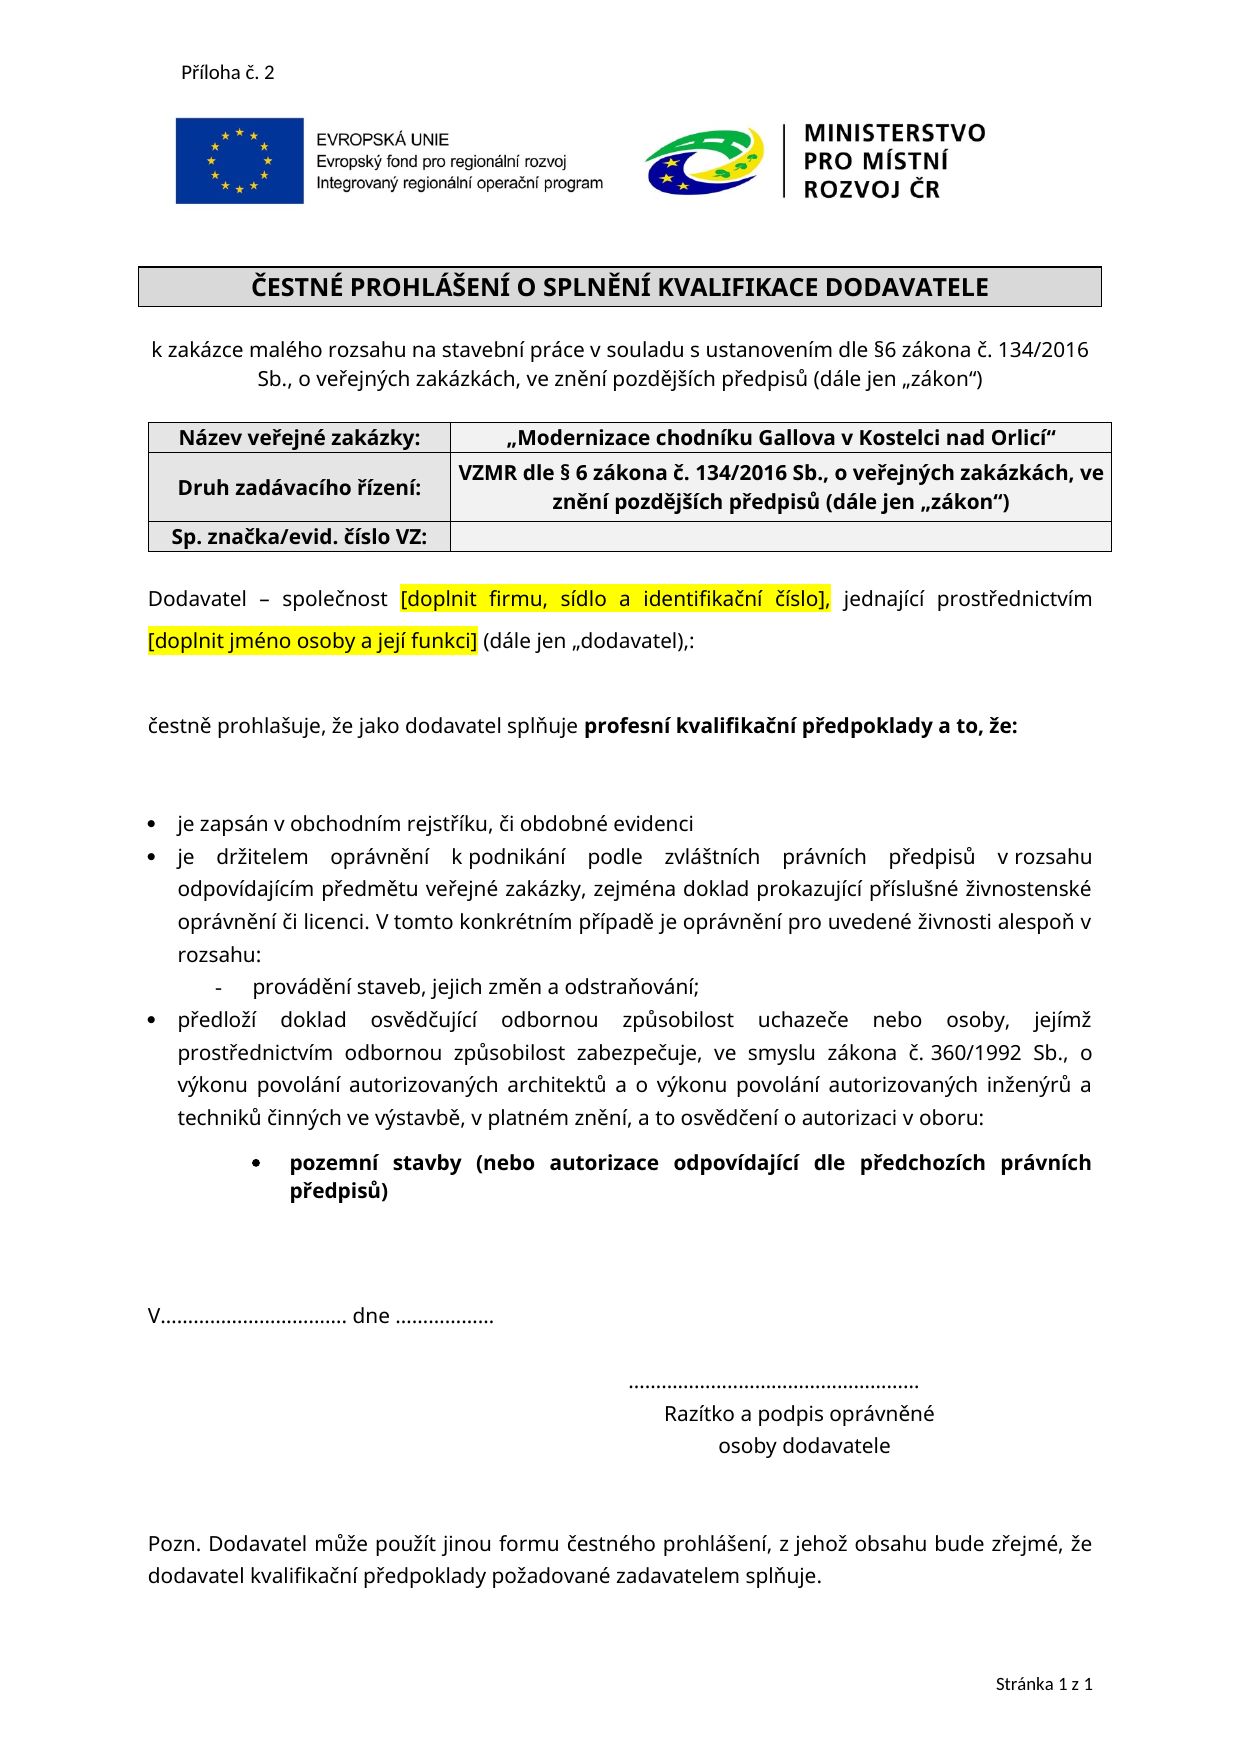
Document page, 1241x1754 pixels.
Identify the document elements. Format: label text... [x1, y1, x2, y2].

list je zapsán v obchodním rejstříku, či obdobné evidenci [148, 809, 1093, 838]
table_cell [451, 522, 1111, 551]
table_header „Modernizace chodníku Gallova v Kostelci nad Orlicí“ [451, 423, 1111, 452]
list pozemní stavby (nebo autorizace odpovídající dle předchozích právních předpisů) [252, 1148, 1093, 1205]
text Razítko a podpis oprávněné [664, 1399, 1093, 1427]
text Dodavatel – společnost [doplnit firmu, sídlo a identifikační číslo], jednající prostřednictvím [doplnit jméno osoby a její funkci] (dále jen „dodavatel),: [148, 584, 1093, 655]
list provádění staveb, jejich změn a odstraňování; [215, 972, 1093, 1001]
text osoby dodavatele [598, 1431, 1093, 1460]
subtitle čestné prohlášení o splnění KVALIFIKACE DODAVATELE [139, 268, 1101, 306]
table_cell Druh zadávacího řízení: [149, 453, 450, 521]
text V……………………………. dne ……………… [148, 1301, 1093, 1329]
picture [147, 88, 1013, 232]
list je držitelem oprávnění k podnikání podle zvláštních právních předpisů v rozsahu odpovídajícím předmětu veřejné zakázky, zejména doklad prokazující příslušné živnostenské oprávnění či licenci. V tomto konkrétním případě je oprávnění pro uvedené živnosti alespoň v rozsahu: [148, 842, 1093, 968]
text Pozn. Dodavatel může použít jinou formu čestného prohlášení, z jehož obsahu bude zřejmé, že dodavatel kvalifikační předpoklady požadované zadavatelem splňuje. [148, 1529, 1093, 1590]
list předloží doklad osvědčující odbornou způsobilost uchazeče nebo osoby, jejímž prostřednictvím odbornou způsobilost zabezpečuje, ve smyslu zákona č. 360/1992 Sb., o výkonu povolání autorizovaných architektů a o výkonu povolání autorizovaných inženýrů a techniků činných ve výstavbě, v platném znění, a to osvědčení o autorizaci v oboru: [148, 1005, 1093, 1131]
table_cell VZMR dle § 6 zákona č. 134/2016 Sb., o veřejných zakázkách, ve znění pozdějších předpisů (dále jen „zákon“) [451, 453, 1111, 521]
table_cell Sp. značka/evid. číslo VZ: [149, 522, 450, 551]
text ………………..…………………………… [148, 1366, 1093, 1394]
text čestně prohlašuje, že jako dodavatel splňuje profesní kvalifikační předpoklady a to, že: [148, 712, 1093, 740]
text k zakázce malého rozsahu na stavební práce v souladu s ustanovením dle §6 zákona č. 134/2016 Sb., o veřejných zakázkách, ve znění pozdějších předpisů (dále jen „zákon“) [148, 335, 1093, 392]
table_header Název veřejné zakázky: [149, 423, 450, 452]
